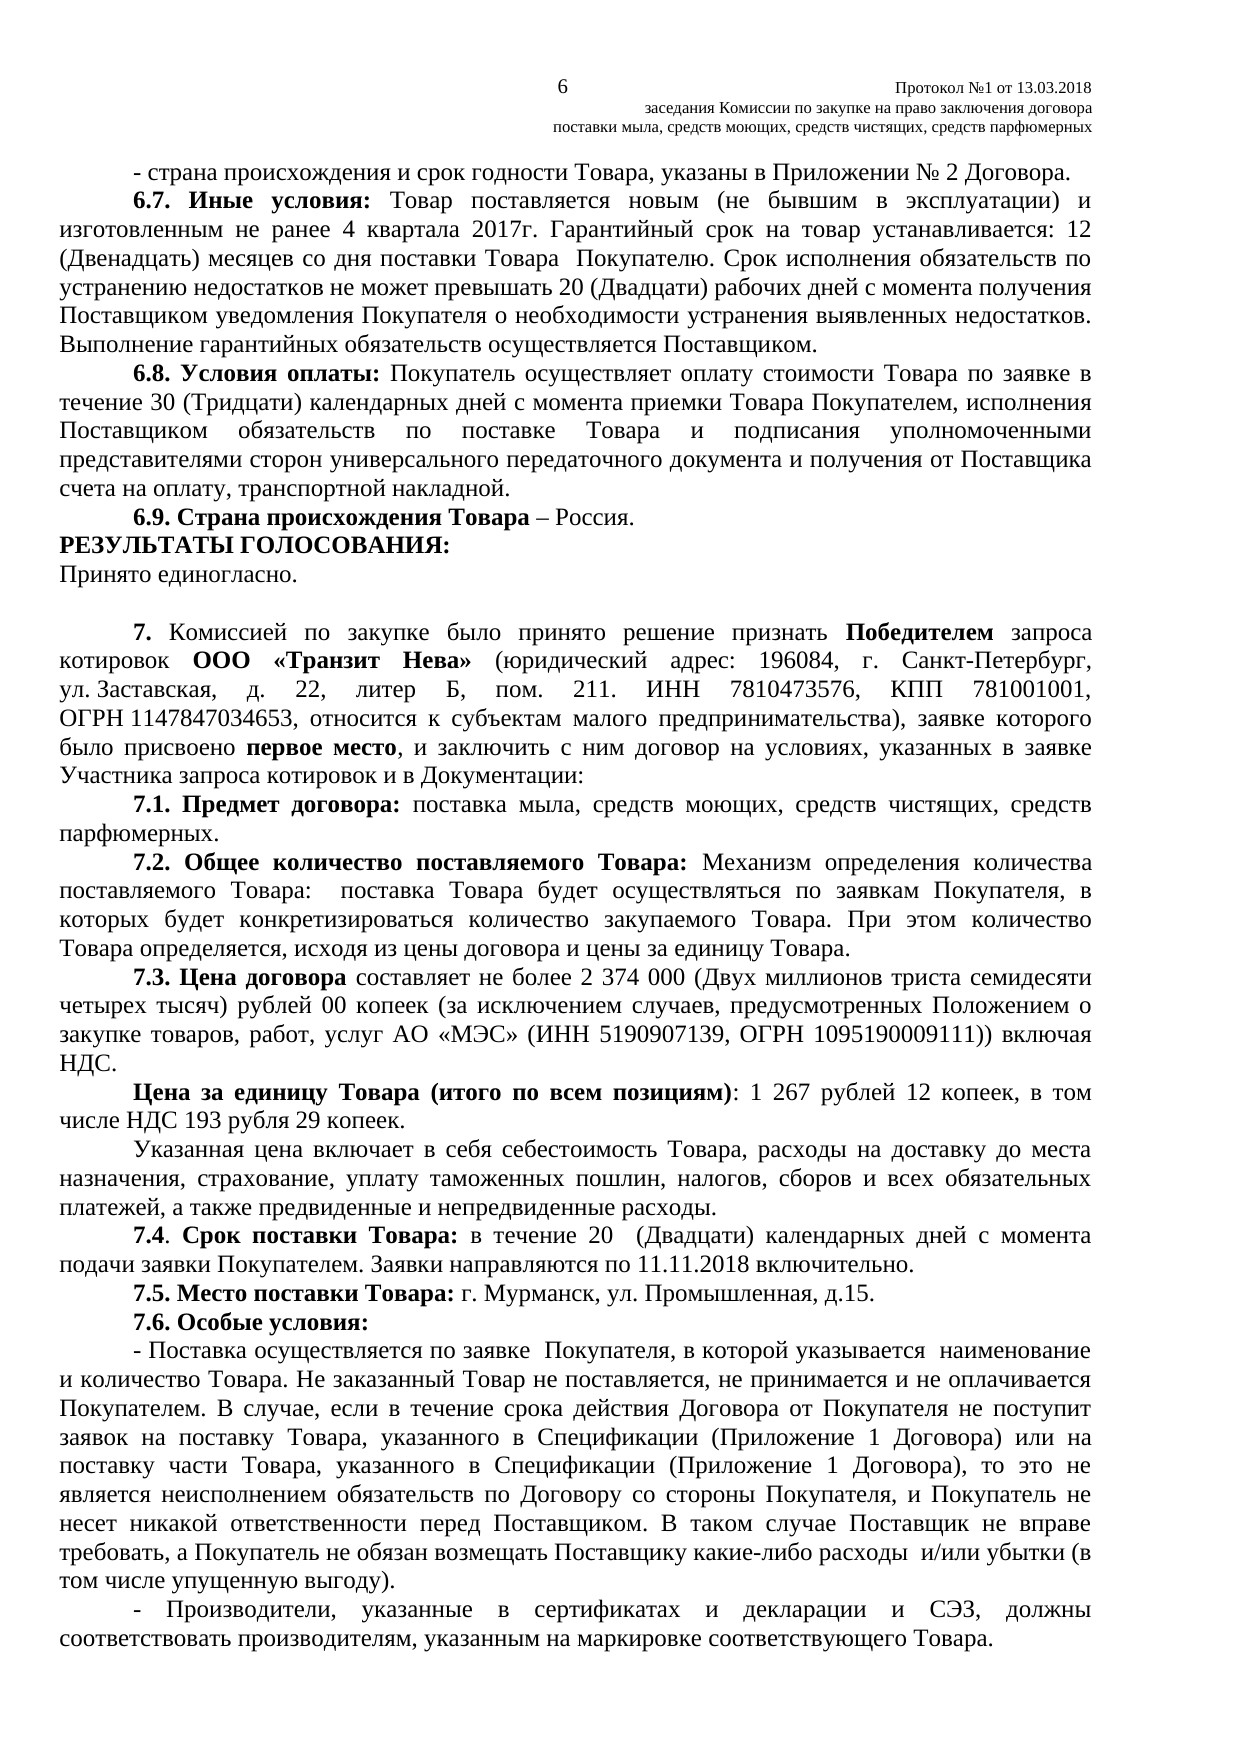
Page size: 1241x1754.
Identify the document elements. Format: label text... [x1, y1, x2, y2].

text 7.5. Место поставки Товара: г. Мурманск, ул. Промышленная, д.15. [59, 1278, 1092, 1307]
text 7. Комиссией по закупке было принято решение признать Победителем запроса котировок ООО «Транзит Нева» (юридический адрес: 196084, г. Санкт-Петербург, ул. Заставская, д. 22, литер Б, пом. 211. ИНН 7810473576, КПП 781001001, ОГРН 1147847034653, относится к субъектам малого предпринимательства), заявке которого было присвоено первое место, и заключить с ним договор на условиях, указанных в заявке Участника запроса котировок и в Документации: [59, 617, 1092, 789]
text 6.8. Условия оплаты: Покупатель осуществляет оплату стоимости Товара по заявке в течение 30 (Тридцати) календарных дней с момента приемки Товара Покупателем, исполнения Поставщиком обязательств по поставке Товара и подписания уполномоченными представителями сторон универсального передаточного документа и получения от Поставщика счета на оплату, транспортной накладной. [59, 358, 1092, 502]
text - Производители, указанные в сертификатах и декларации и СЭЗ, должны соответствовать производителям, указанным на маркировке соответствующего Товара. [59, 1594, 1092, 1652]
text 7.3. Цена договора составляет не более 2 374 000 (Двух миллионов триста семидесяти четырех тысяч) рублей 00 копеек (за исключением случаев, предусмотренных Положением о закупке товаров, работ, услуг АО «МЭС» (ИНН 5190907139, ОГРН 1095190009111)) включая НДС. [59, 962, 1092, 1077]
text 6.9. Страна происхождения Товара – Россия. [59, 502, 1092, 530]
text 6.7. Иные условия: Товар поставляется новым (не бывшим в эксплуатации) и изготовленным не ранее 4 квартала 2017г. Гарантийный срок на товар устанавливается: 12 (Двенадцать) месяцев со дня поставки Товара Покупателю. Срок исполнения обязательств по устранению недостатков не может превышать 20 (Двадцати) рабочих дней с момента получения Поставщиком уведомления Покупателя о необходимости устранения выявленных недостатков. Выполнение гарантийных обязательств осуществляется Поставщиком. [59, 185, 1092, 358]
text - Поставка осуществляется по заявке Покупателя, в которой указывается наименование и количество Товара. Не заказанный Товар не поставляется, не принимается и не оплачивается Покупателем. В случае, если в течение срока действия Договора от Покупателя не поступит заявок на поставку Товара, указанного в Спецификации (Приложение 1 Договора) или на поставку части Товара, указанного в Спецификации (Приложение 1 Договора), то это не является неисполнением обязательств по Договору со стороны Покупателя, и Покупатель не несет никакой ответственности перед Поставщиком. В таком случае Поставщик не вправе требовать, а Покупатель не обязан возмещать Поставщику какие-либо расходы и/или убытки (в том числе упущенную выгоду). [59, 1335, 1092, 1594]
text Указанная цена включает в себя себестоимость Товара, расходы на доставку до места назначения, страхование, уплату таможенных пошлин, налогов, сборов и всех обязательных платежей, а также предвиденные и непредвиденные расходы. [59, 1134, 1092, 1220]
text 7.2. Общее количество поставляемого Товара: Механизм определения количества поставляемого Товара: поставка Товара будет осуществляться по заявкам Покупателя, в которых будет конкретизироваться количество закупаемого Товара. При этом количество Товара определяется, исходя из цены договора и цены за единицу Товара. [59, 847, 1092, 962]
text Цена за единицу Товара (итого по всем позициям): 1 267 рублей 12 копеек, в том числе НДС 193 рубля 29 копеек. [59, 1077, 1092, 1134]
list 7.6. Особые условия: [59, 1307, 1092, 1335]
text РЕЗУЛЬТАТЫ ГОЛОСОВАНИЯ: [59, 530, 1092, 559]
text 7.1. Предмет договора: поставка мыла, средств моющих, средств чистящих, средств парфюмерных. [59, 789, 1092, 847]
text - страна происхождения и срок годности Товара, указаны в Приложении № 2 Договора. [59, 157, 1092, 185]
text 7.4. Срок поставки Товара: в течение 20 (Двадцати) календарных дней с момента подачи заявки Покупателем. Заявки направляются по 11.11.2018 включительно. [59, 1220, 1092, 1278]
text Принято единогласно. [59, 559, 1092, 588]
